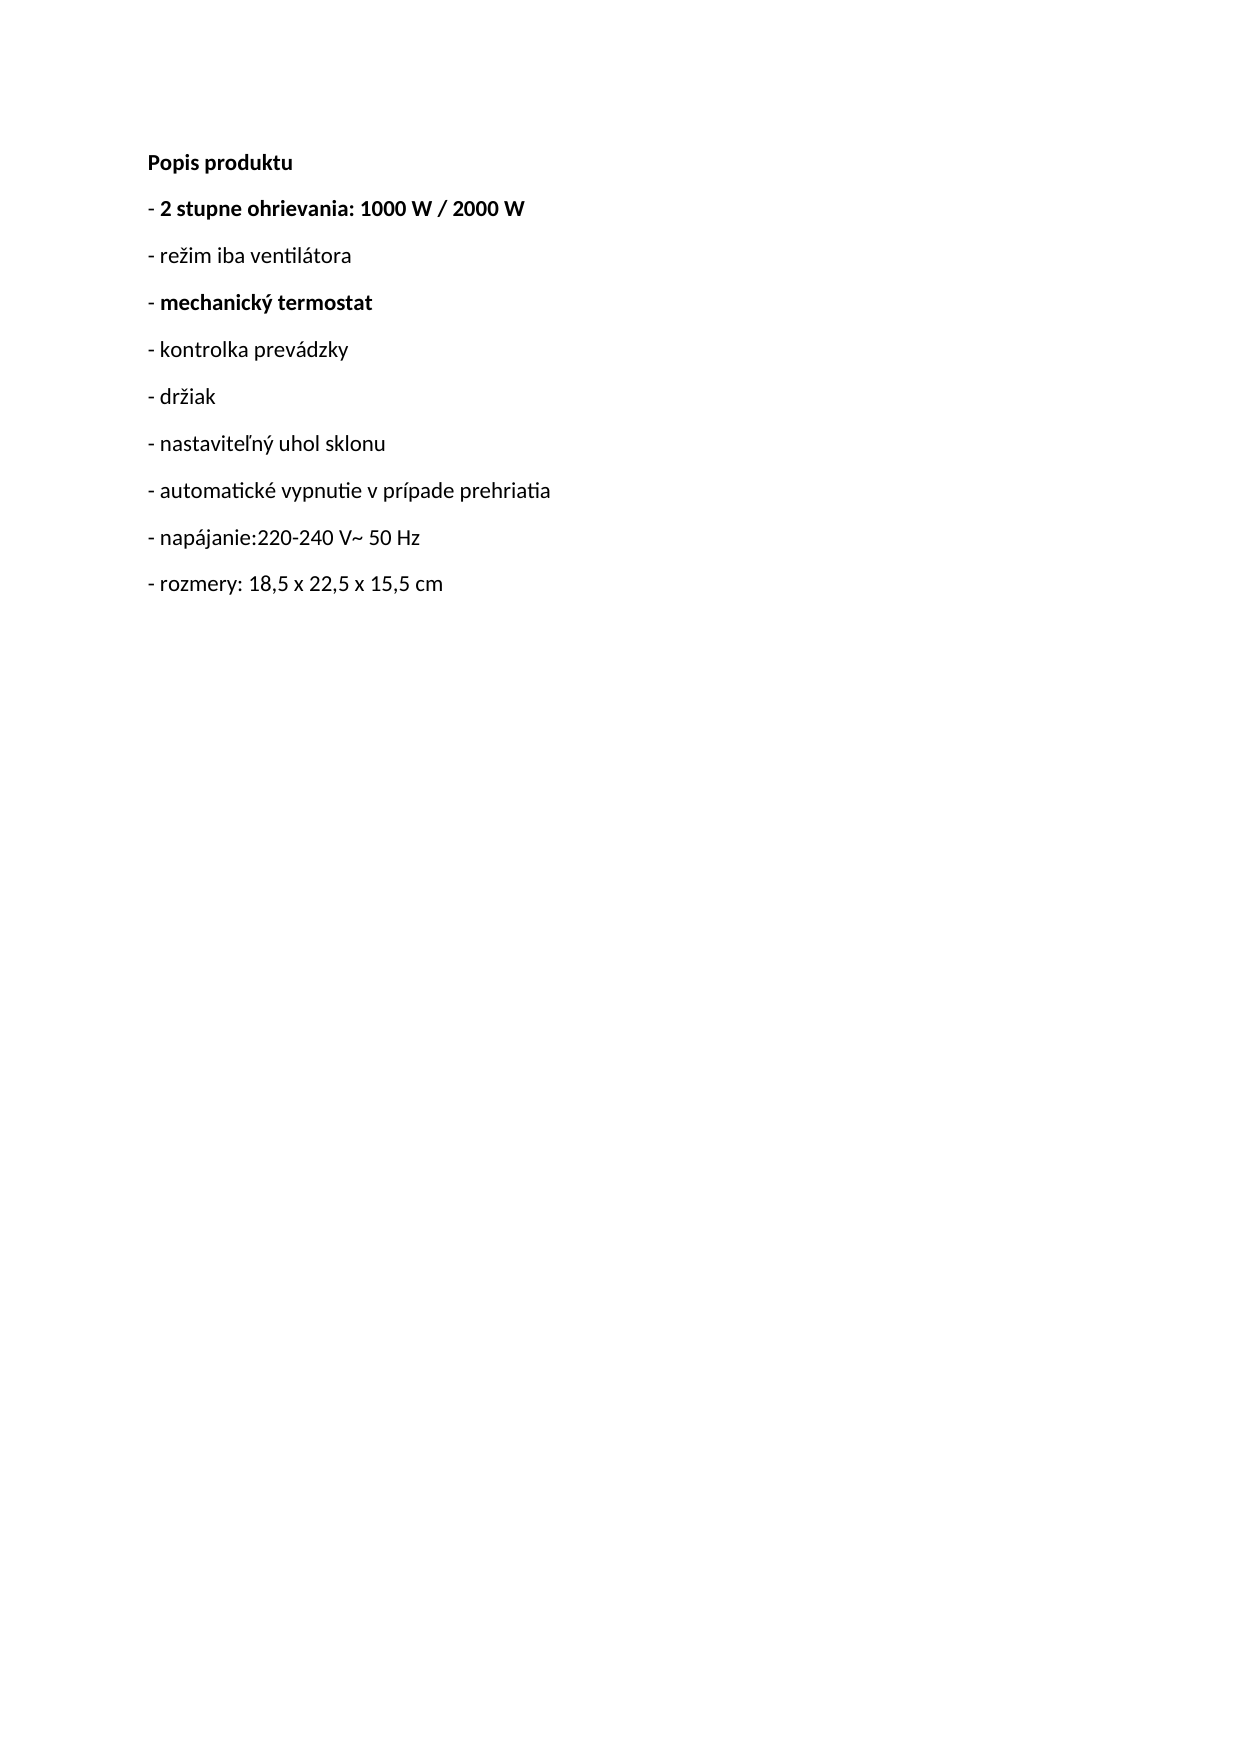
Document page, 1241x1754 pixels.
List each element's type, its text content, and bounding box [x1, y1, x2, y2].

text - 2 stupne ohrievania: 1000 W / 2000 W [148, 194, 1093, 222]
text - napájanie:220-240 V~ 50 Hz [148, 523, 1093, 551]
text - držiak [148, 382, 1093, 410]
text - automatické vypnutie v prípade prehriatia [148, 476, 1093, 504]
text - nastaviteľný uhol sklonu [148, 429, 1093, 457]
text - režim iba ventilátora [148, 241, 1093, 269]
text - rozmery: 18,5 x 22,5 x 15,5 cm [148, 569, 1093, 597]
text - kontrolka prevádzky [148, 335, 1093, 363]
text - mechanický termostat [148, 288, 1093, 316]
text Popis produktu [148, 148, 1093, 176]
